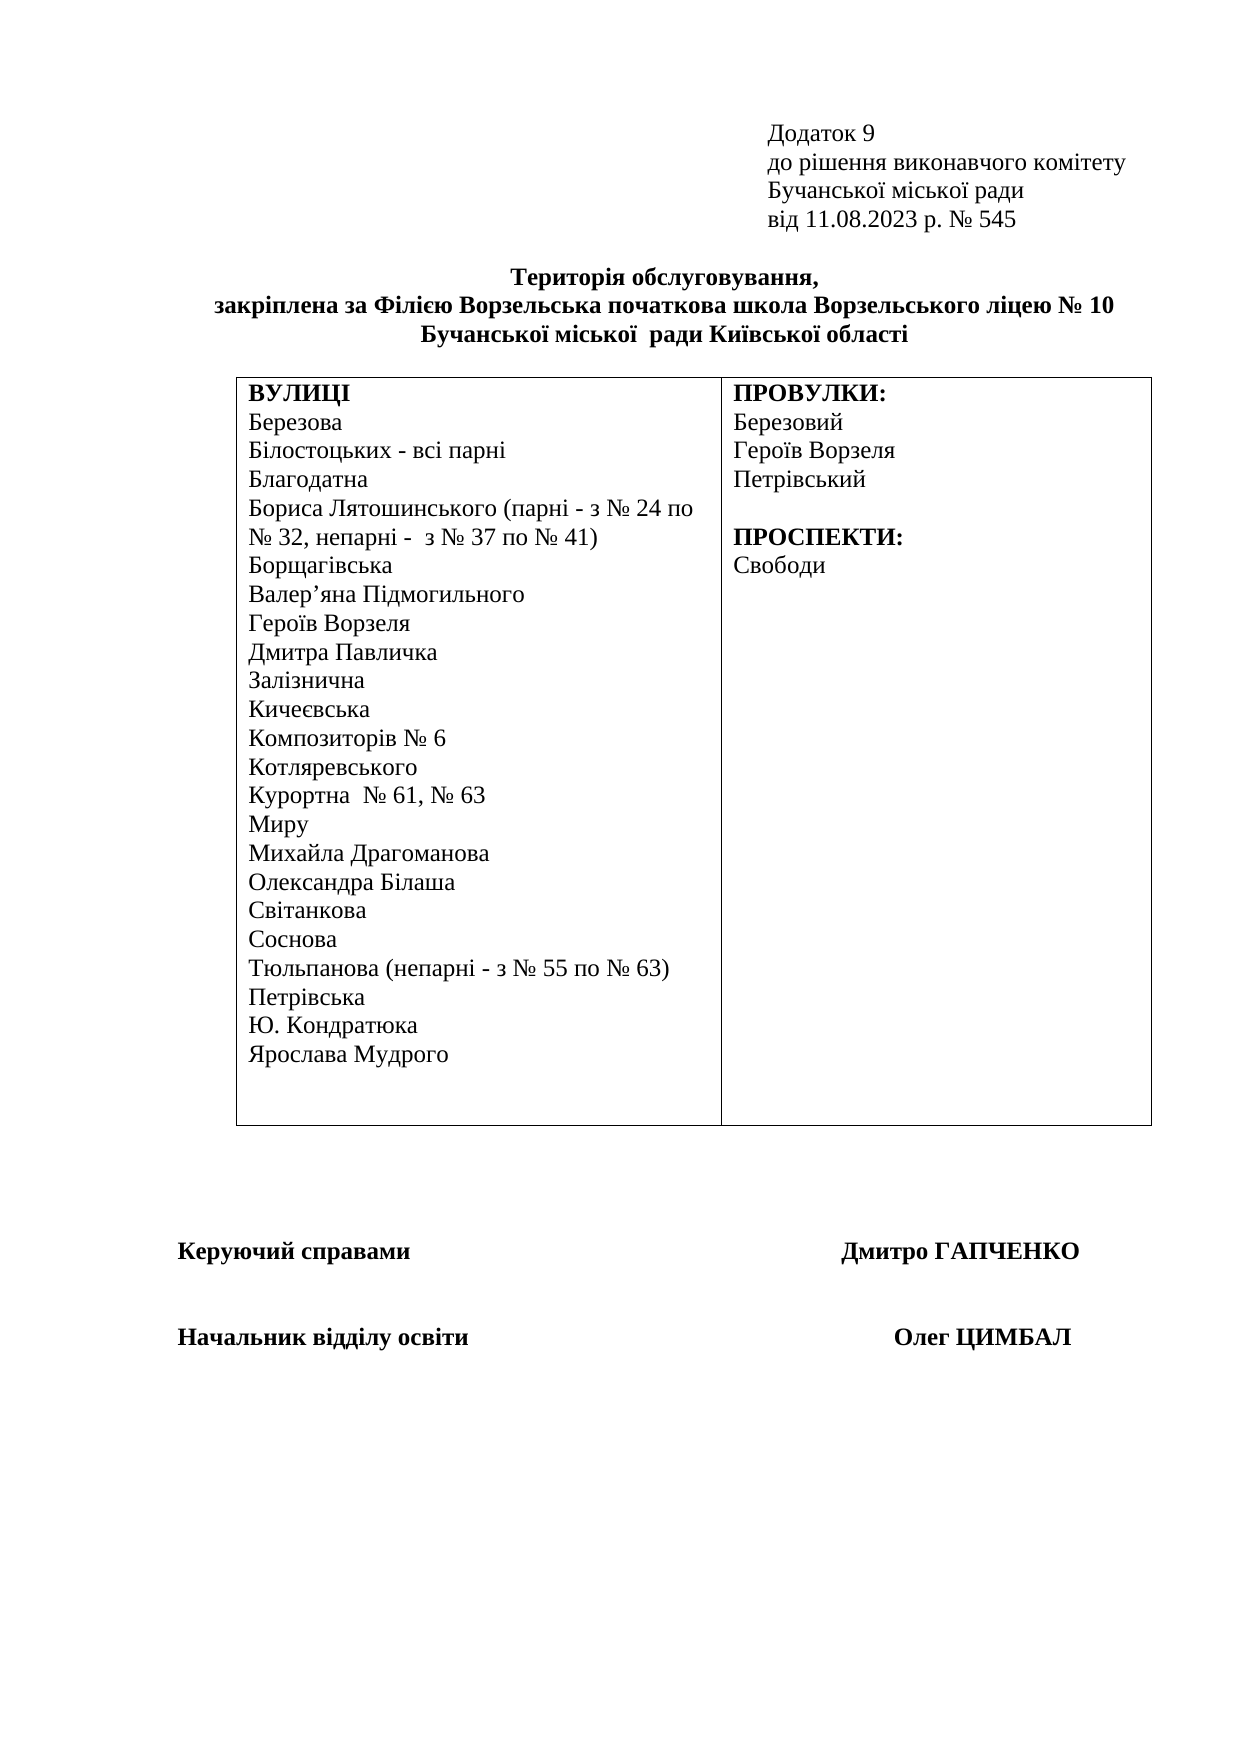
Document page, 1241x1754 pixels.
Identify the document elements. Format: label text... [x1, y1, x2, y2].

table_header ПРОВУЛКИ: Березовий Героїв Ворзеля Петрівський ПРОСПЕКТИ: Свободи [722, 378, 1151, 1125]
text закріплена за Філією Ворзельська початкова школа Ворзельського ліцею № 10 Бучанської міської ради Київської області [177, 291, 1152, 348]
text Начальник відділу освіти Олег ЦИМБАЛ [177, 1322, 1152, 1351]
text від 11.08.2023 р. № 545 [767, 204, 1152, 233]
text Бучанської міської ради [767, 176, 1152, 204]
table_header ВУЛИЦІ Березова Білостоцьких - всі парні Благодатна Бориса Лятошинського (парні - з № 24 по № 32, непарні - з № 37 по № 41) Борщагівська Валер’яна Підмогильного Героїв Ворзеля Дмитра Павличка Залізнична Кичеєвська Композиторів № 6 Котляревського Курортна № 61, № 63 Миру Михайла Драгоманова Олександра Білаша Світанкова Соснова Тюльпанова (непарні - з № 55 по № 63) Петрівська Ю. Кондратюка Ярослава Мудрого [237, 378, 721, 1125]
text Додаток 9 до рішення виконавчого комітету [767, 118, 1152, 176]
text Територія обслуговування, [177, 262, 1152, 291]
text Керуючий справами Дмитро ГАПЧЕНКО [177, 1236, 1152, 1265]
